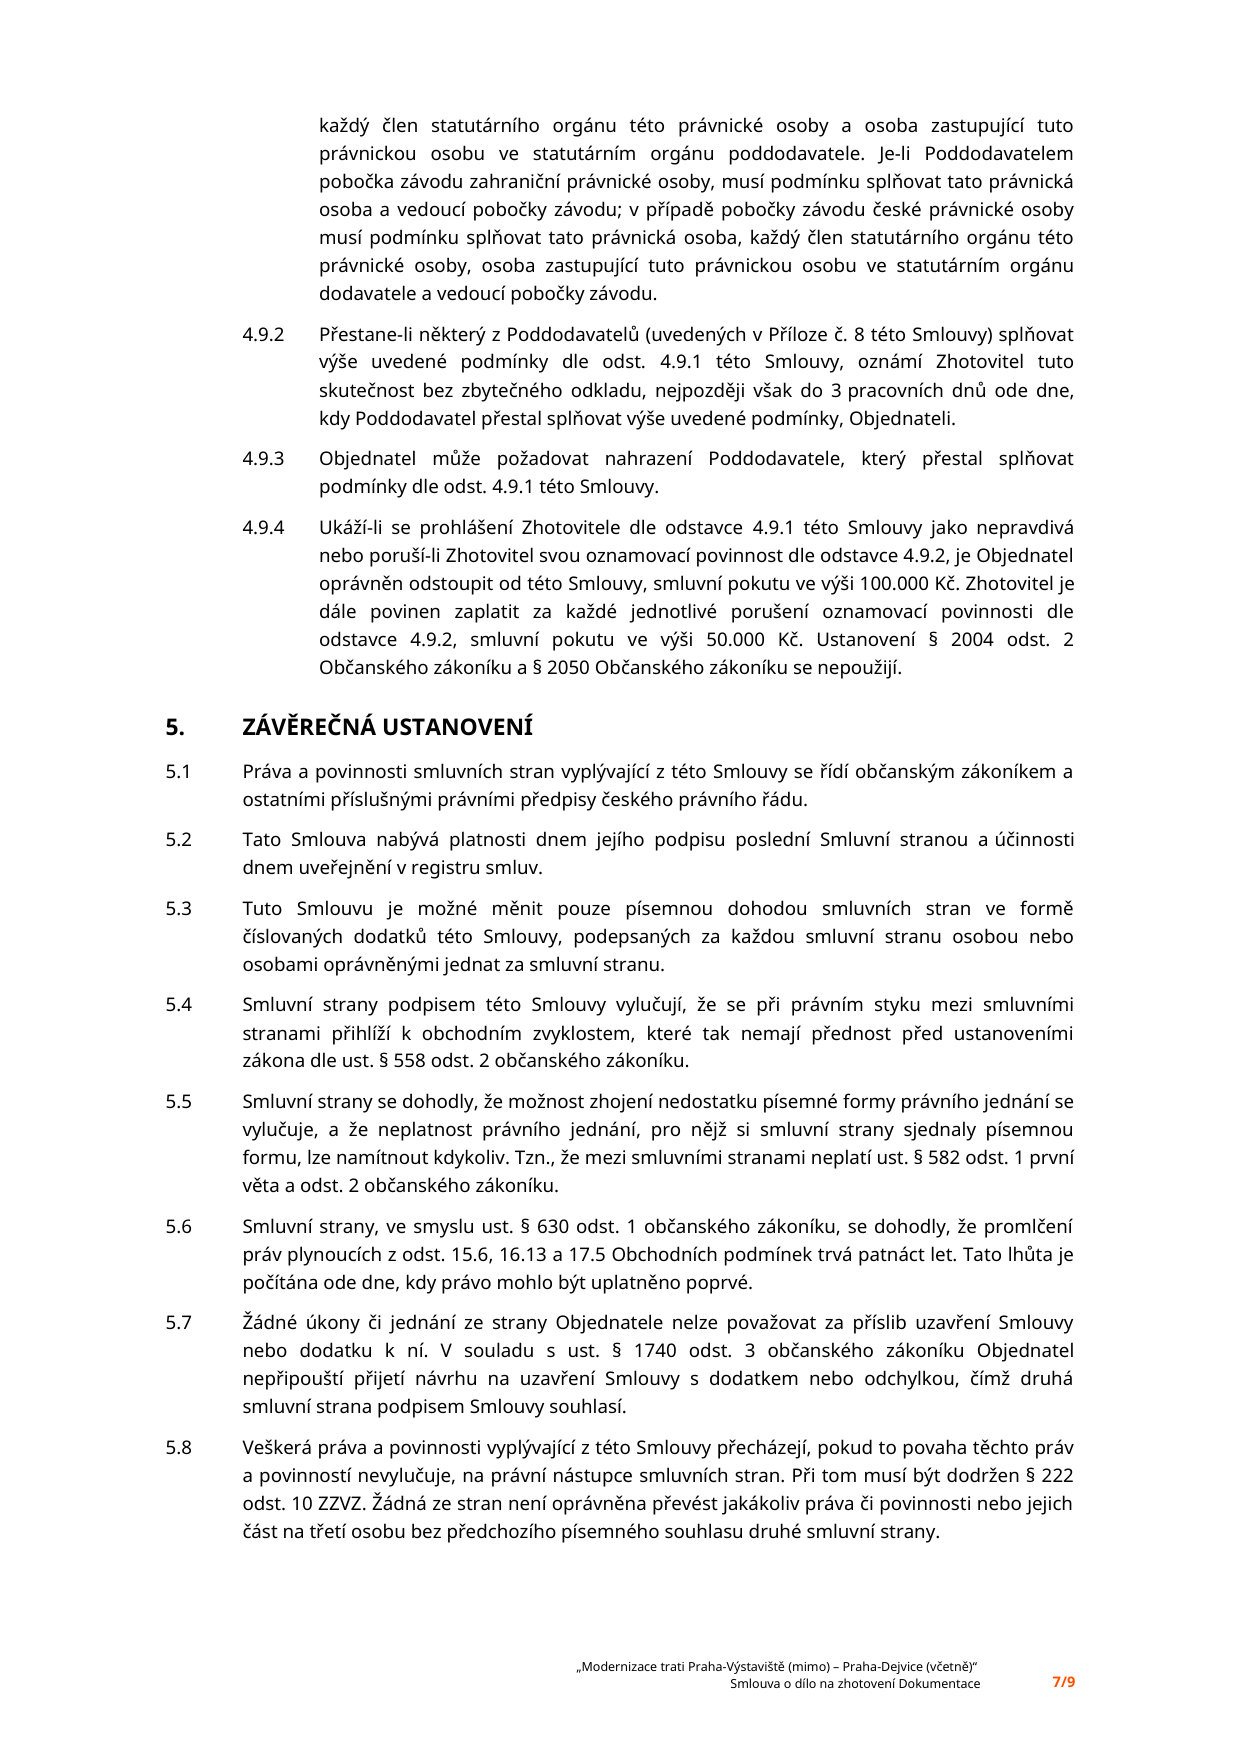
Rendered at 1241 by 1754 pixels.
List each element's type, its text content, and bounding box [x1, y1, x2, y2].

text ZÁVĚREČNÁ USTANOVENÍ [165, 711, 1075, 742]
text Žádné úkony či jednání ze strany Objednatele nelze považovat za příslib uzavření Smlouvy nebo dodatku k ní. V souladu s ust. § 1740 odst. 3 občanského zákoníku Objednatel nepřipouští přijetí návrhu na uzavření Smlouvy s dodatkem nebo odchylkou, čímž druhá smluvní strana podpisem Smlouvy souhlasí. [165, 1309, 1075, 1419]
text Smluvní strany, ve smyslu ust. § 630 odst. 1 občanského zákoníku, se dohodly, že promlčení práv plynoucích z odst. 15.6, 16.13 a 17.5 Obchodních podmínek trvá patnáct let. Tato lhůta je počítána ode dne, kdy právo mohlo být uplatněno poprvé. [165, 1213, 1075, 1294]
text Přestane-li některý z Poddodavatelů (uvedených v Příloze č. 8 této Smlouvy) splňovat výše uvedené podmínky dle odst. 4.9.1 této Smlouvy, oznámí Zhotovitel tuto skutečnost bez zbytečného odkladu, nejpozději však do 3 pracovních dnů ode dne, kdy Poddodavatel přestal splňovat výše uvedené podmínky, Objednateli. [242, 321, 1075, 430]
text Veškerá práva a povinnosti vyplývající z této Smlouvy přecházejí, pokud to povaha těchto práv a povinností nevylučuje, na právní nástupce smluvních stran. Při tom musí být dodržen § 222 odst. 10 ZZVZ. Žádná ze stran není oprávněna převést jakákoliv práva či povinnosti nebo jejich část na třetí osobu bez předchozího písemného souhlasu druhé smluvní strany. [165, 1434, 1075, 1544]
text Smluvní strany se dohodly, že možnost zhojení nedostatku písemné formy právního jednání se vylučuje, a že neplatnost právního jednání, pro nějž si smluvní strany sjednaly písemnou formu, lze namítnout kdykoliv. Tzn., že mezi smluvními stranami neplatí ust. § 582 odst. 1 první věta a odst. 2 občanského zákoníku. [165, 1088, 1075, 1198]
text Smluvní strany podpisem této Smlouvy vylučují, že se při právním styku mezi smluvními stranami přihlíží k obchodním zvyklostem, které tak nemají přednost před ustanoveními zákona dle ust. § 558 odst. 2 občanského zákoníku. [165, 992, 1075, 1073]
text Tato Smlouva nabývá platnosti dnem jejího podpisu poslední Smluvní stranou a účinnosti dnem uveřejnění v registru smluv. [165, 827, 1075, 880]
text Ukáží-li se prohlášení Zhotovitele dle odstavce 4.9.1 této Smlouvy jako nepravdivá nebo poruší-li Zhotovitel svou oznamovací povinnost dle odstavce 4.9.2, je Objednatel oprávněn odstoupit od této Smlouvy, smluvní pokutu ve výši 100.000 Kč. Zhotovitel je dále povinen zaplatit za každé jednotlivé porušení oznamovací povinnosti dle odstavce 4.9.2, smluvní pokutu ve výši 50.000 Kč. Ustanovení § 2004 odst. 2 Občanského zákoníku a § 2050 Občanského zákoníku se nepoužijí. [242, 514, 1075, 679]
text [242, 112, 1075, 306]
text Objednatel může požadovat nahrazení Poddodavatele, který přestal splňovat podmínky dle odst. 4.9.1 této Smlouvy. [242, 445, 1075, 499]
text Práva a povinnosti smluvních stran vyplývající z této Smlouvy se řídí občanským zákoníkem a ostatními příslušnými právními předpisy českého právního řádu. [165, 758, 1075, 812]
text Tuto Smlouvu je možné měnit pouze písemnou dohodou smluvních stran ve formě číslovaných dodatků této Smlouvy, podepsaných za každou smluvní stranu osobou nebo osobami oprávněnými jednat za smluvní stranu. [165, 895, 1075, 977]
